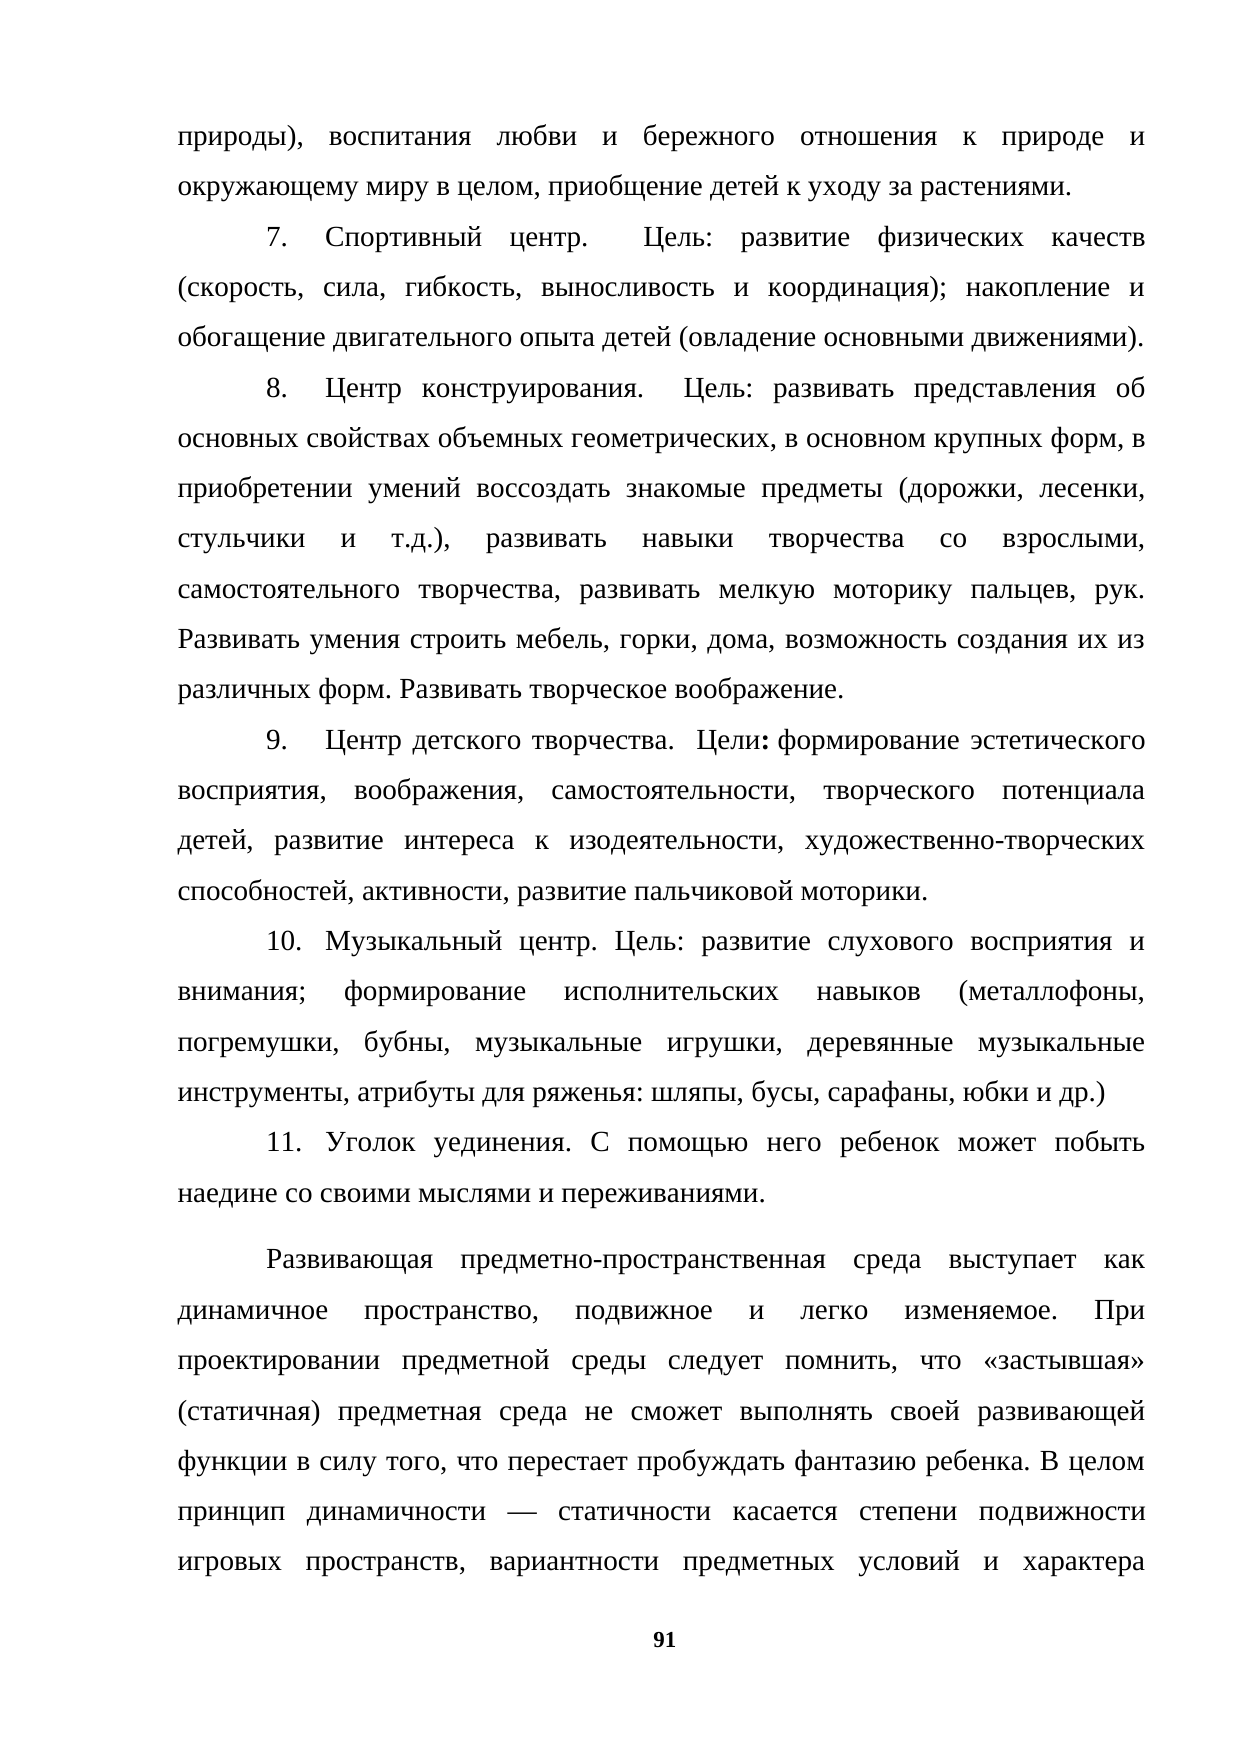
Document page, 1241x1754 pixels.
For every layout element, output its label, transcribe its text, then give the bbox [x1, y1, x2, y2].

list Центр детского творчества. Цели: формирование эстетического восприятия, воображения, самостоятельности, творческого потенциала детей, развитие интереса к изодеятельности, художественно-творческих способностей, активности, развитие пальчиковой моторики. [177, 722, 1146, 906]
list Уголок уединения. С помощью него ребенок может побыть наедине со своими мыслями и переживаниями. [177, 1124, 1146, 1208]
list Спортивный центр. Цель: развитие физических качеств (скорость, сила, гибкость, выносливость и координация); накопление и обогащение двигательного опыта детей (овладение основными движениями). [177, 219, 1146, 353]
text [177, 1242, 1146, 1577]
list Музыкальный центр. Цель: развитие слухового восприятия и внимания; формирование исполнительских навыков (металлофоны, погремушки, бубны, музыкальные игрушки, деревянные музыкальные инструменты, атрибуты для ряженья: шляпы, бусы, сарафаны, юбки и др.) [177, 923, 1146, 1108]
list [177, 118, 1146, 202]
list Центр конструирования. Цель: развивать представления об основных свойствах объемных геометрических, в основном крупных форм, в приобретении умений воссоздать знакомые предметы (дорожки, лесенки, стульчики и т.д.), развивать навыки творчества со взрослыми, самостоятельного творчества, развивать мелкую моторику пальцев, рук. Развивать умения строить мебель, горки, дома, возможность создания их из различных форм. Развивать творческое воображение. [177, 370, 1146, 705]
